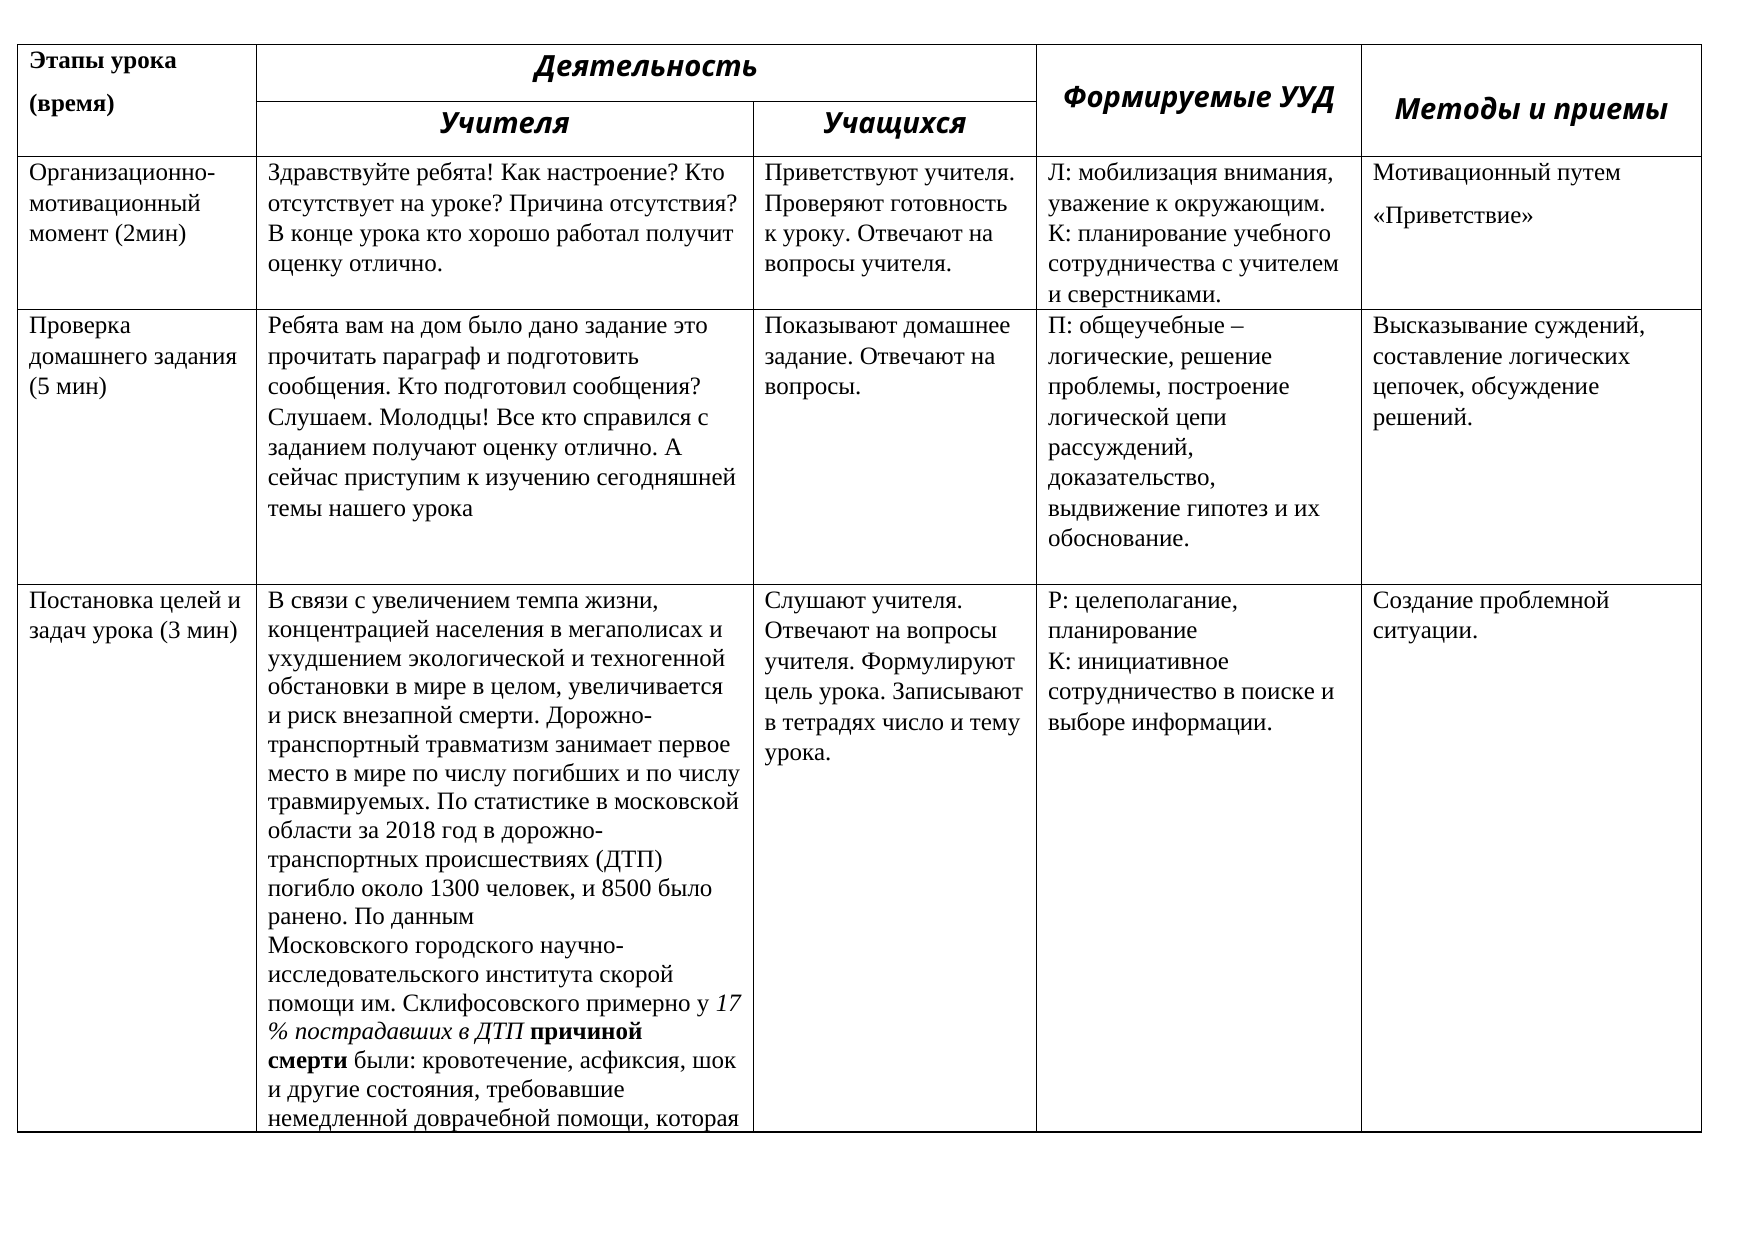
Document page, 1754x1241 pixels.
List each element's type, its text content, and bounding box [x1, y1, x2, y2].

table_cell Здравствуйте ребята! Как настроение? Кто отсутствует на уроке? Причина отсутствия? В конце урока кто хорошо работал получит оценку отлично. [257, 157, 753, 309]
table_cell Приветствуют учителя. Проверяют готовность к уроку. Отвечают на вопросы учителя. [754, 157, 1036, 309]
table_cell Проверка домашнего задания (5 мин) [18, 310, 256, 584]
table_header Этапы урока (время) [18, 45, 256, 156]
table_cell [754, 585, 1036, 1131]
table_cell Учащихся [754, 102, 1036, 156]
table_cell Мотивационный путем «Приветствие» [1362, 157, 1701, 309]
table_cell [1362, 585, 1701, 1131]
table_cell Показывают домашнее задание. Отвечают на вопросы. [754, 310, 1036, 584]
table_header Формируемые УУД [1037, 45, 1361, 156]
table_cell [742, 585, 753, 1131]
table_cell Организационно- мотивационный момент (2мин) [18, 157, 256, 309]
table_cell Учителя [257, 102, 753, 156]
table_header Деятельность [257, 45, 1036, 101]
table_cell Л: мобилизация внимания, уважение к окружающим. К: планирование учебного сотрудничества с учителем и сверстниками. [1037, 157, 1361, 309]
table_cell Высказывание суждений, составление логических цепочек, обсуждение решений. [1362, 310, 1701, 584]
table_cell Ребята вам на дом было дано задание это прочитать параграф и подготовить сообщения. Кто подготовил сообщения? Слушаем. Молодцы! Все кто справился с заданием получают оценку отлично. А сейчас приступим к изучению сегодняшней темы нашего урока [257, 310, 753, 584]
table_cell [18, 585, 256, 1131]
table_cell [1037, 585, 1361, 1131]
table_header Методы и приемы [1362, 45, 1701, 156]
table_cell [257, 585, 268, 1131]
table_cell П: общеучебные – логические, решение проблемы, построение логической цепи рассуждений, доказательство, выдвижение гипотез и их обоснование. [1037, 310, 1361, 584]
